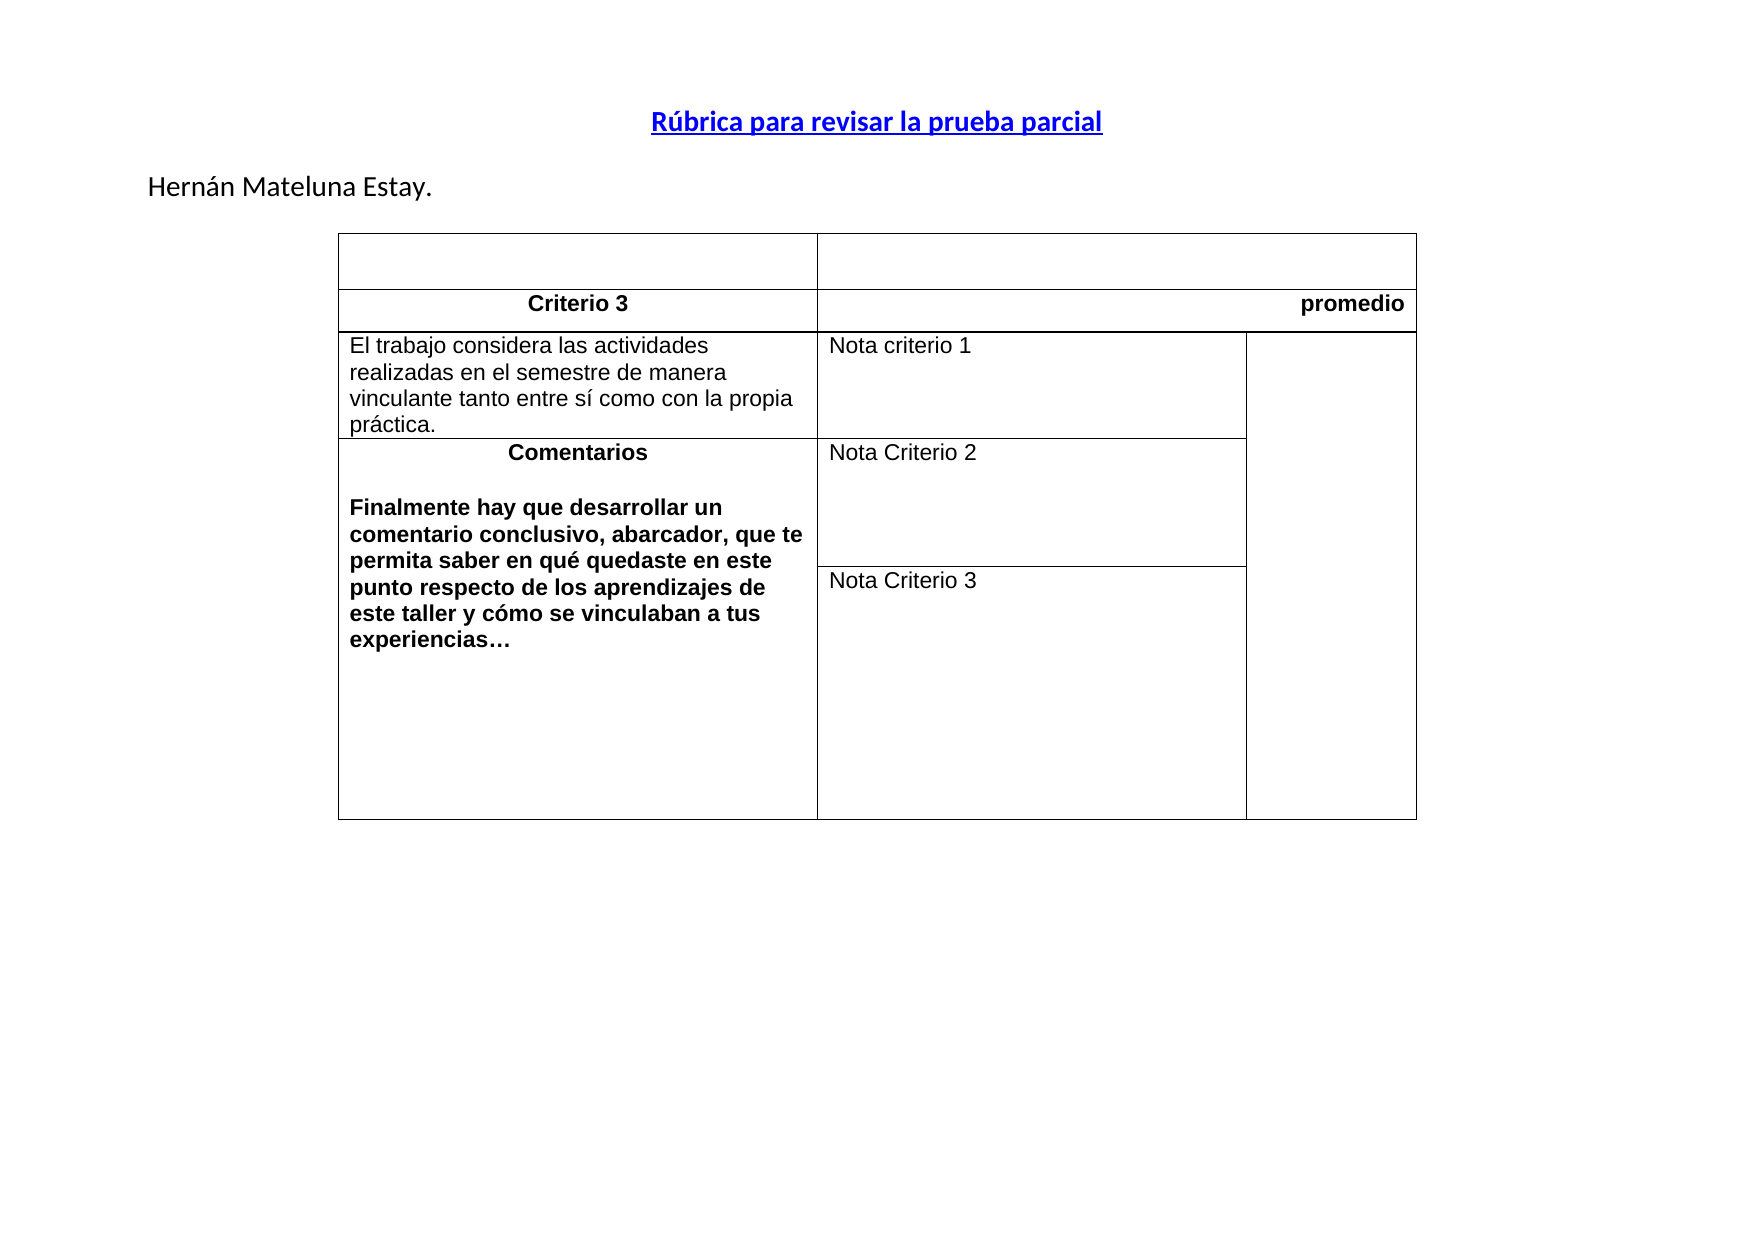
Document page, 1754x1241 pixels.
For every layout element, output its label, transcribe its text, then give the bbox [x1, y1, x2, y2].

table_cell El trabajo considera las actividades realizadas en el semestre de manera vinculante tanto entre sí como con la propia práctica. [339, 333, 817, 438]
table_cell [1247, 333, 1416, 819]
table_cell promedio [818, 290, 1416, 331]
table_cell Nota Criterio 3 [818, 567, 1246, 819]
table_cell Comentarios Finalmente hay que desarrollar un comentario conclusivo, abarcador, que te permita saber en qué quedaste en este punto respecto de los aprendizajes de este taller y cómo se vinculaban a tus experiencias… [339, 439, 817, 819]
table_cell Nota criterio 1 [818, 333, 1246, 438]
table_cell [339, 234, 817, 289]
table_cell Nota Criterio 2 [818, 439, 1246, 566]
table_cell Criterio 3 [339, 290, 817, 331]
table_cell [818, 234, 1416, 289]
